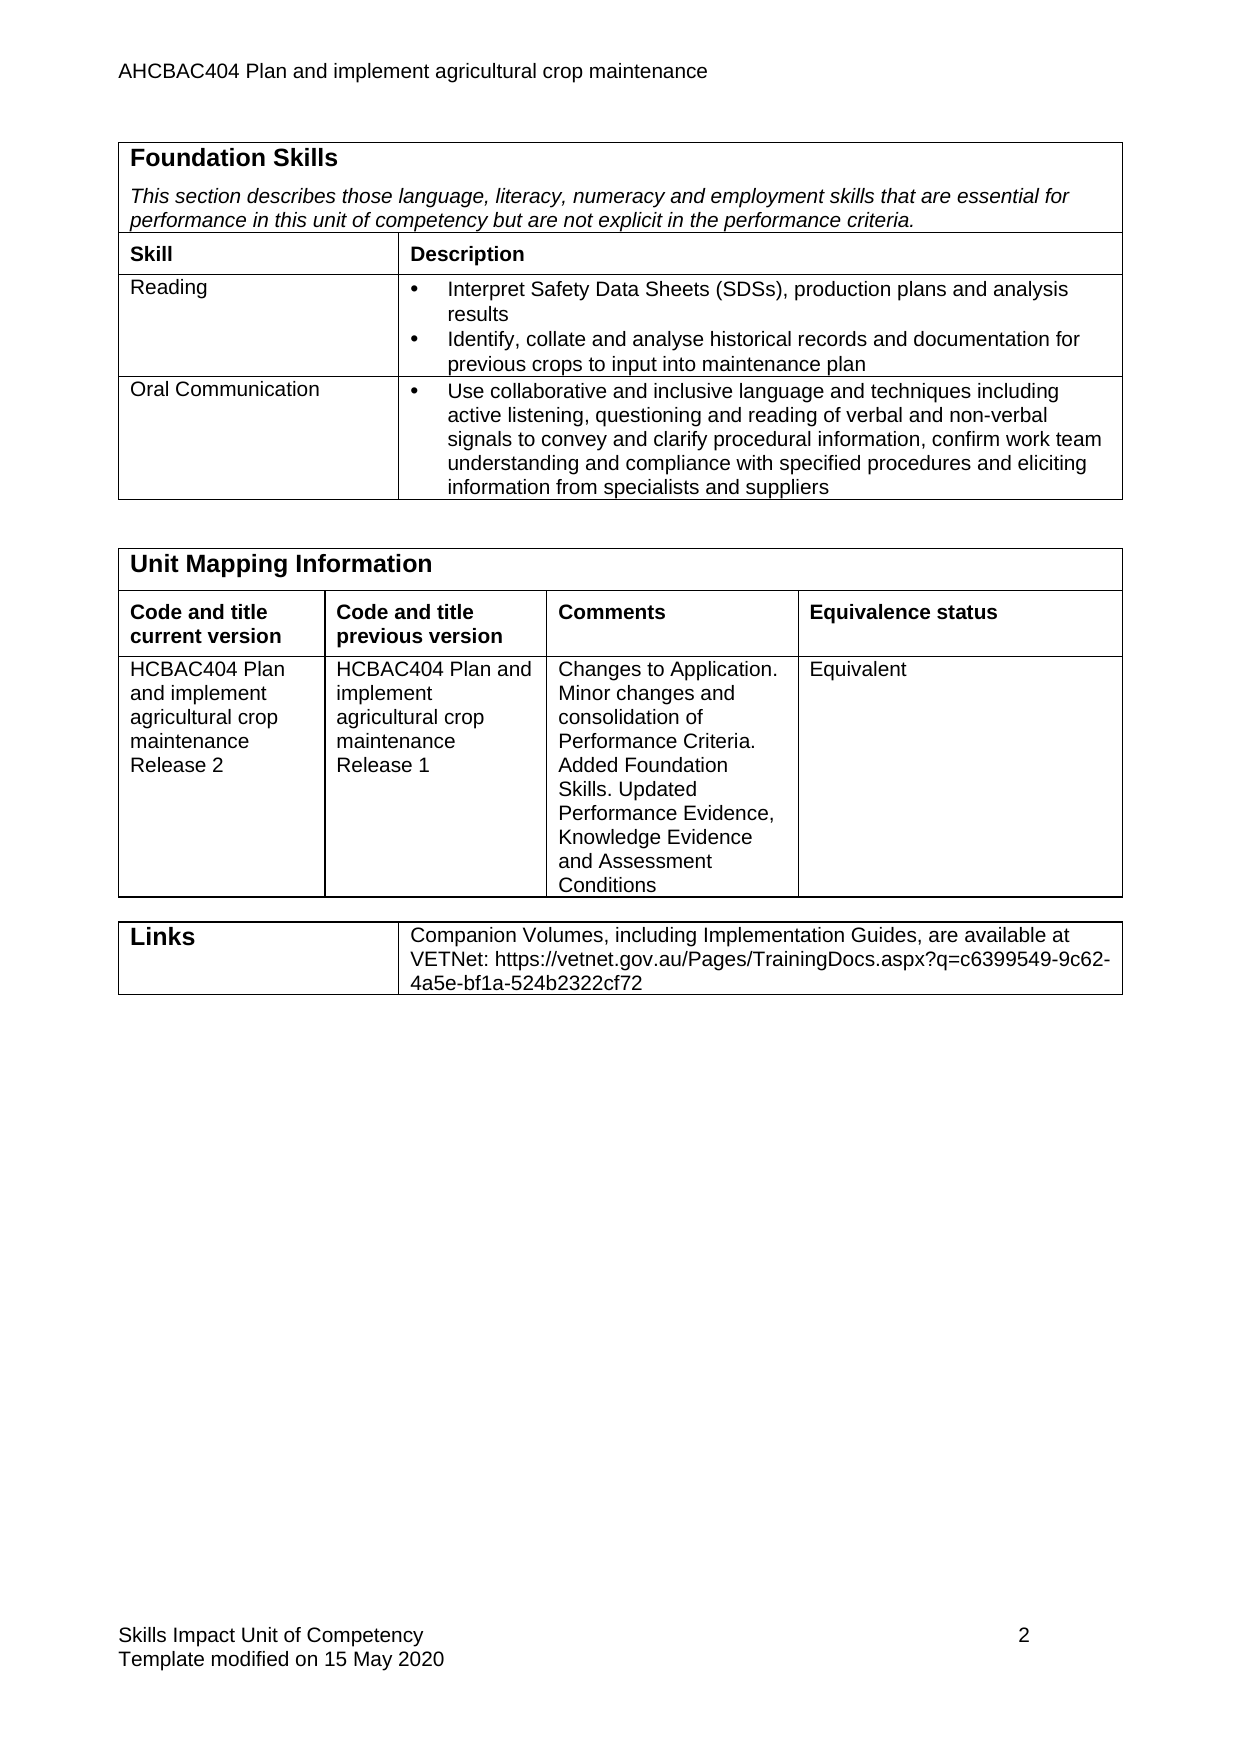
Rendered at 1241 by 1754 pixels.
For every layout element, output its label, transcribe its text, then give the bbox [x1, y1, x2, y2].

table_cell HCBAC404 Plan and implement agricultural crop maintenance Release 2 [119, 657, 324, 896]
table_cell Code and title current version [119, 591, 324, 656]
table_cell HCBAC404 Plan and implement agricultural crop maintenance Release 1 [326, 657, 546, 896]
table_cell Reading [119, 275, 398, 376]
table_cell Use collaborative and inclusive language and techniques including active listening, questioning and reading of verbal and non-verbal signals to convey and clarify procedural information, confirm work team understanding and compliance with specified procedures and eliciting information from specialists and suppliers [399, 377, 1122, 499]
table_cell Equivalence status [799, 591, 1122, 656]
table_cell Comments [547, 591, 798, 656]
table_cell Interpret Safety Data Sheets (SDSs), production plans and analysis results Identify, collate and analyse historical records and documentation for previous crops to input into maintenance plan [399, 275, 1122, 376]
table_cell Description [399, 233, 1122, 274]
table_cell Oral Communication [119, 377, 398, 499]
table_header Foundation Skills This section describes those language, literacy, numeracy and employment skills that are essential for performance in this unit of competency but are not explicit in the performance criteria. [119, 143, 1122, 232]
table_cell Equivalent [799, 657, 1122, 896]
table_cell Skill [119, 233, 398, 274]
table_header Companion Volumes, including Implementation Guides, are available at VETNet: https://vetnet.gov.au/Pages/TrainingDocs.aspx?q=c6399549-9c62-4a5e-bf1a-524b2322cf72 [399, 923, 1122, 994]
table_header Unit Mapping Information [119, 549, 1122, 590]
table_header Links [119, 923, 398, 994]
table_cell Code and title previous version [326, 591, 546, 656]
table_cell Changes to Application. Minor changes and consolidation of Performance Criteria. Added Foundation Skills. Updated Performance Evidence, Knowledge Evidence and Assessment Conditions [547, 657, 798, 896]
